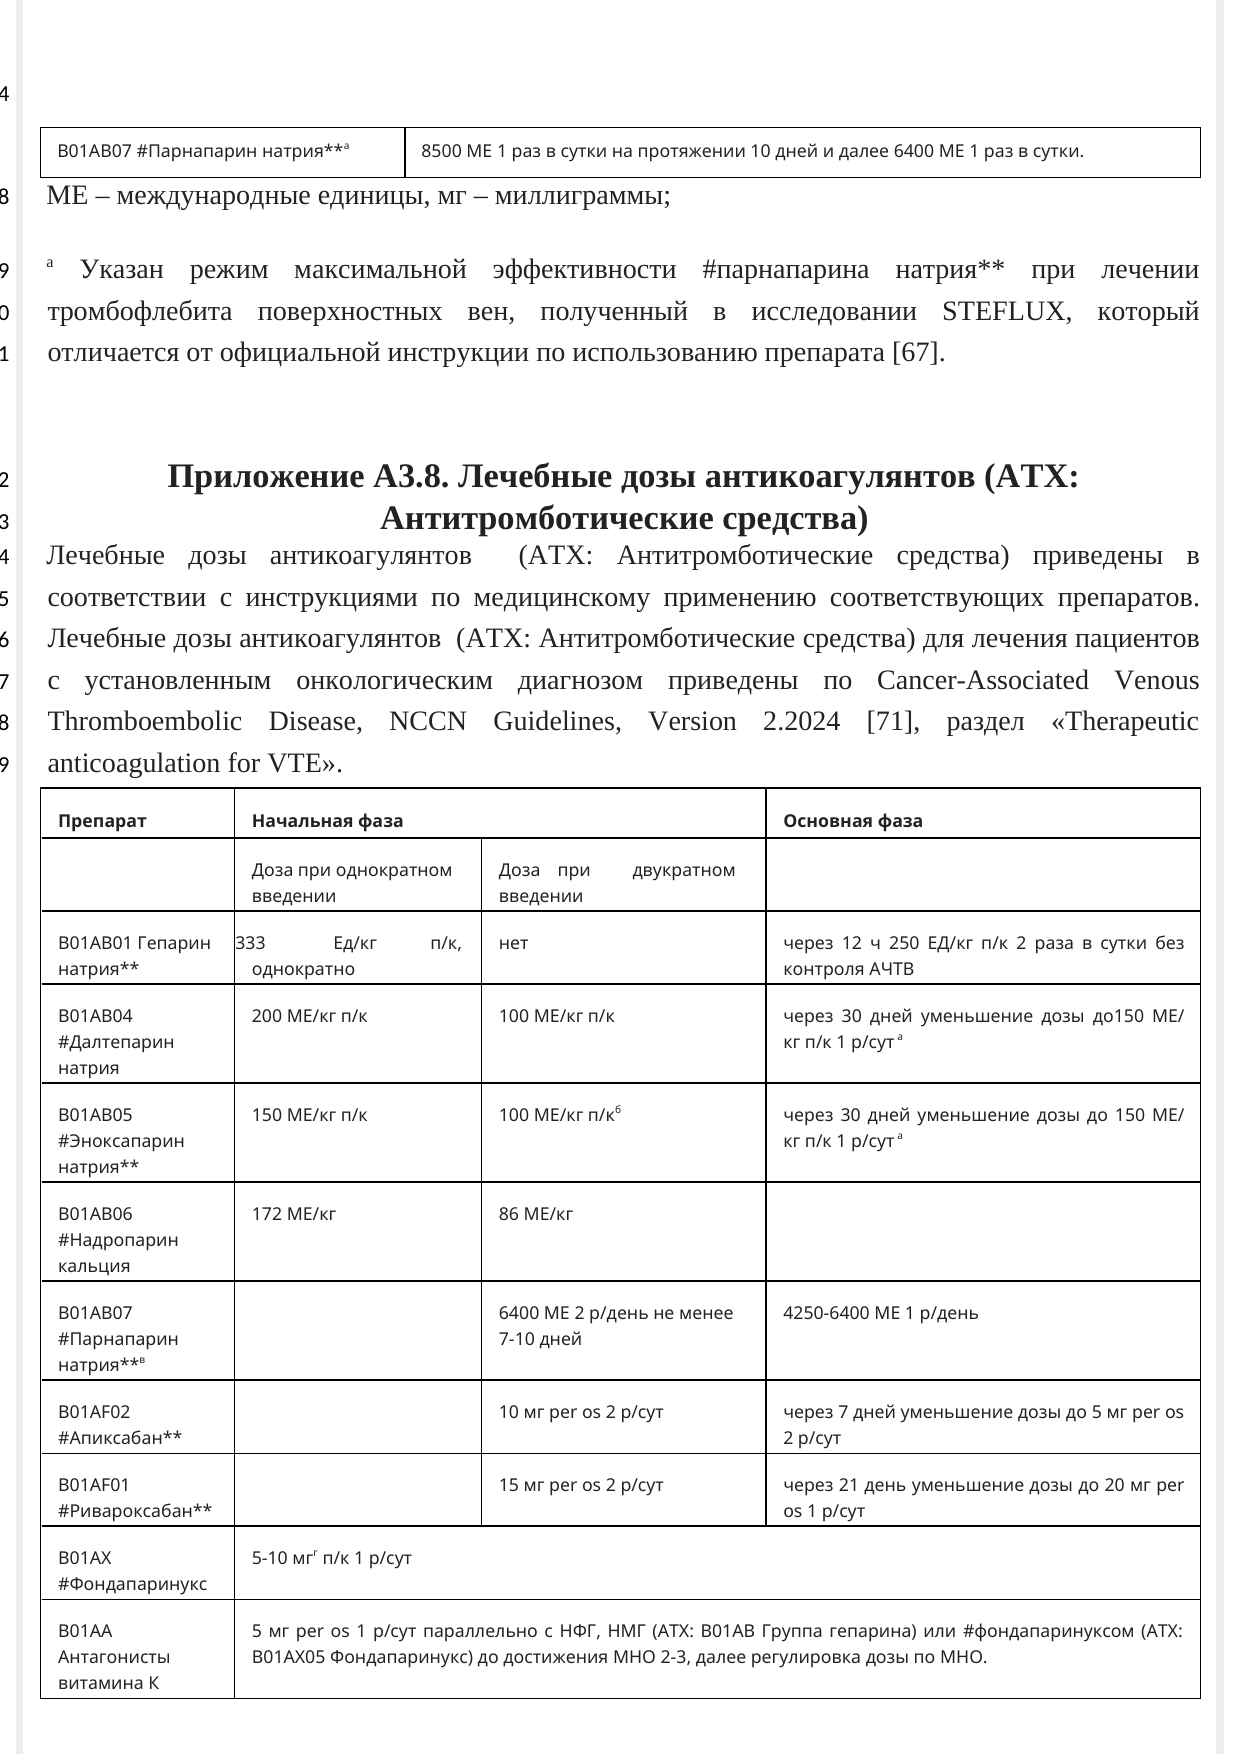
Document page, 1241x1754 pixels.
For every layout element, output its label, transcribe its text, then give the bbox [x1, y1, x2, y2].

subtitle Приложение A3.8. Лечебные дозы антикоагулянтов (АТХ: Антитромботические средства) [39, 456, 1201, 536]
table_cell 5-10 мгг п/к 1 р/сут [235, 1527, 1200, 1598]
table_cell через 30 дней уменьшение дозы до 150 МЕ/ кг п/к 1 р/сут а [767, 1084, 1200, 1181]
table_cell 333 Ед/кг однократно [235, 912, 429, 983]
table_cell 4250-6400 МЕ 1 р/день [767, 1282, 1200, 1379]
table_cell B01AF01 #Ривароксабан** [41, 1454, 234, 1525]
table_cell [235, 1381, 429, 1452]
table_header Основная фаза [767, 789, 1200, 837]
table_cell B01AB07 #Парнапарин натрия**в [41, 1281, 234, 1379]
table_cell п/к, [429, 912, 481, 983]
table_cell [429, 1084, 481, 1181]
table_header Препарат [41, 789, 234, 837]
table_cell через 7 дней уменьшение дозы до 5 мг per os 2 р/сут [767, 1381, 1200, 1452]
table_cell [235, 1454, 429, 1525]
table_cell 6400 МЕ 2 р/день не менее 7-10 дней [482, 1282, 765, 1379]
text a Указан режим максимальной эффективности #парнапарина натрия** при лечении тромбофлебита поверхностных вен, полученный в исследовании STEFLUX, который отличается от официальной инструкции по использованию препарата [67]. [39, 252, 1201, 368]
table_cell через 30 дней уменьшение дозы до150 МЕ/ кг п/к 1 р/сут а [767, 985, 1200, 1082]
table_cell [429, 1381, 481, 1452]
table_cell 86 МЕ/кг [482, 1183, 765, 1280]
table_cell через 21 день уменьшение дозы до 20 мг per os 1 р/сут [767, 1454, 1200, 1525]
table_cell [41, 838, 234, 910]
table_cell B01AB01 Гепарин натрия** [41, 911, 234, 983]
table_cell [767, 839, 1200, 910]
table_cell 8500 МЕ 1 раз в сутки на протяжении 10 дней и далее 6400 МЕ 1 раз в сутки. [406, 128, 1200, 177]
table_header Начальная фаза [235, 789, 765, 837]
table_cell 150 МЕ/кг п/к [235, 1084, 429, 1181]
table_cell 172 МЕ/кг [235, 1183, 429, 1280]
table_cell 10 мг per os 2 р/сут [482, 1381, 765, 1452]
table_cell B01AB05 #Эноксапарин натрия** [41, 1083, 234, 1181]
table_cell B01AX #Фондапаринукс [41, 1526, 234, 1598]
table_cell Доза при однократном введении [235, 839, 481, 910]
table_cell [429, 1282, 481, 1379]
table_cell [429, 1183, 481, 1280]
table_cell 5 мг per os 1 р/сут параллельно с НФГ, НМГ (АТХ: B01AB Группа гепарина) или #фондапаринуксом (АТХ: B01AX05 Фондапаринукс) до достижения МНО 2-3, далее регулировка дозы по МНО. [235, 1600, 1200, 1697]
table_cell [767, 1183, 1200, 1280]
text МЕ – международные единицы, мг – миллиграммы; [39, 178, 1201, 211]
table_cell B01AF02 #Апиксабан** [41, 1380, 234, 1452]
table_cell нет [482, 912, 765, 983]
table_cell B01AB04 #Далтепарин натрия [41, 984, 234, 1082]
text Лечебные дозы антикоагулянтов (АТХ: Антитромботические средства) приведены в соответствии с инструкциями по медицинскому применению соответствующих препаратов. Лечебные дозы антикоагулянтов (АТХ: Антитромботические средства) для лечения пациентов с установленным онкологическим диагнозом приведены по Cancer-Associated Venous Thromboembolic Disease, NCCN Guidelines, Version 2.2024 [71], раздел «Therapeutic anticoagulation for VTE». [39, 538, 1201, 778]
table_cell [429, 1454, 481, 1525]
table_cell B01AA Антагонисты витамина К [41, 1600, 234, 1697]
table_cell 15 мг per os 2 р/сут [482, 1454, 765, 1525]
table_cell 200 МЕ/кг п/к [235, 985, 429, 1082]
table_cell 100 МЕ/кг п/кб [482, 1084, 765, 1181]
table_cell 100 МЕ/кг п/к [482, 985, 765, 1082]
table_cell B01AB06 #Надропарин кальция [41, 1182, 234, 1280]
table_cell [429, 985, 481, 1082]
table_cell через 12 ч 250 ЕД/кг п/к 2 раза в сутки без контроля АЧТВ [767, 912, 1200, 983]
table_cell B01AB07 #Парнапарин натрия**a [41, 128, 404, 177]
table_cell Доза при двукратном введении [482, 839, 765, 910]
table_cell [235, 1282, 429, 1379]
